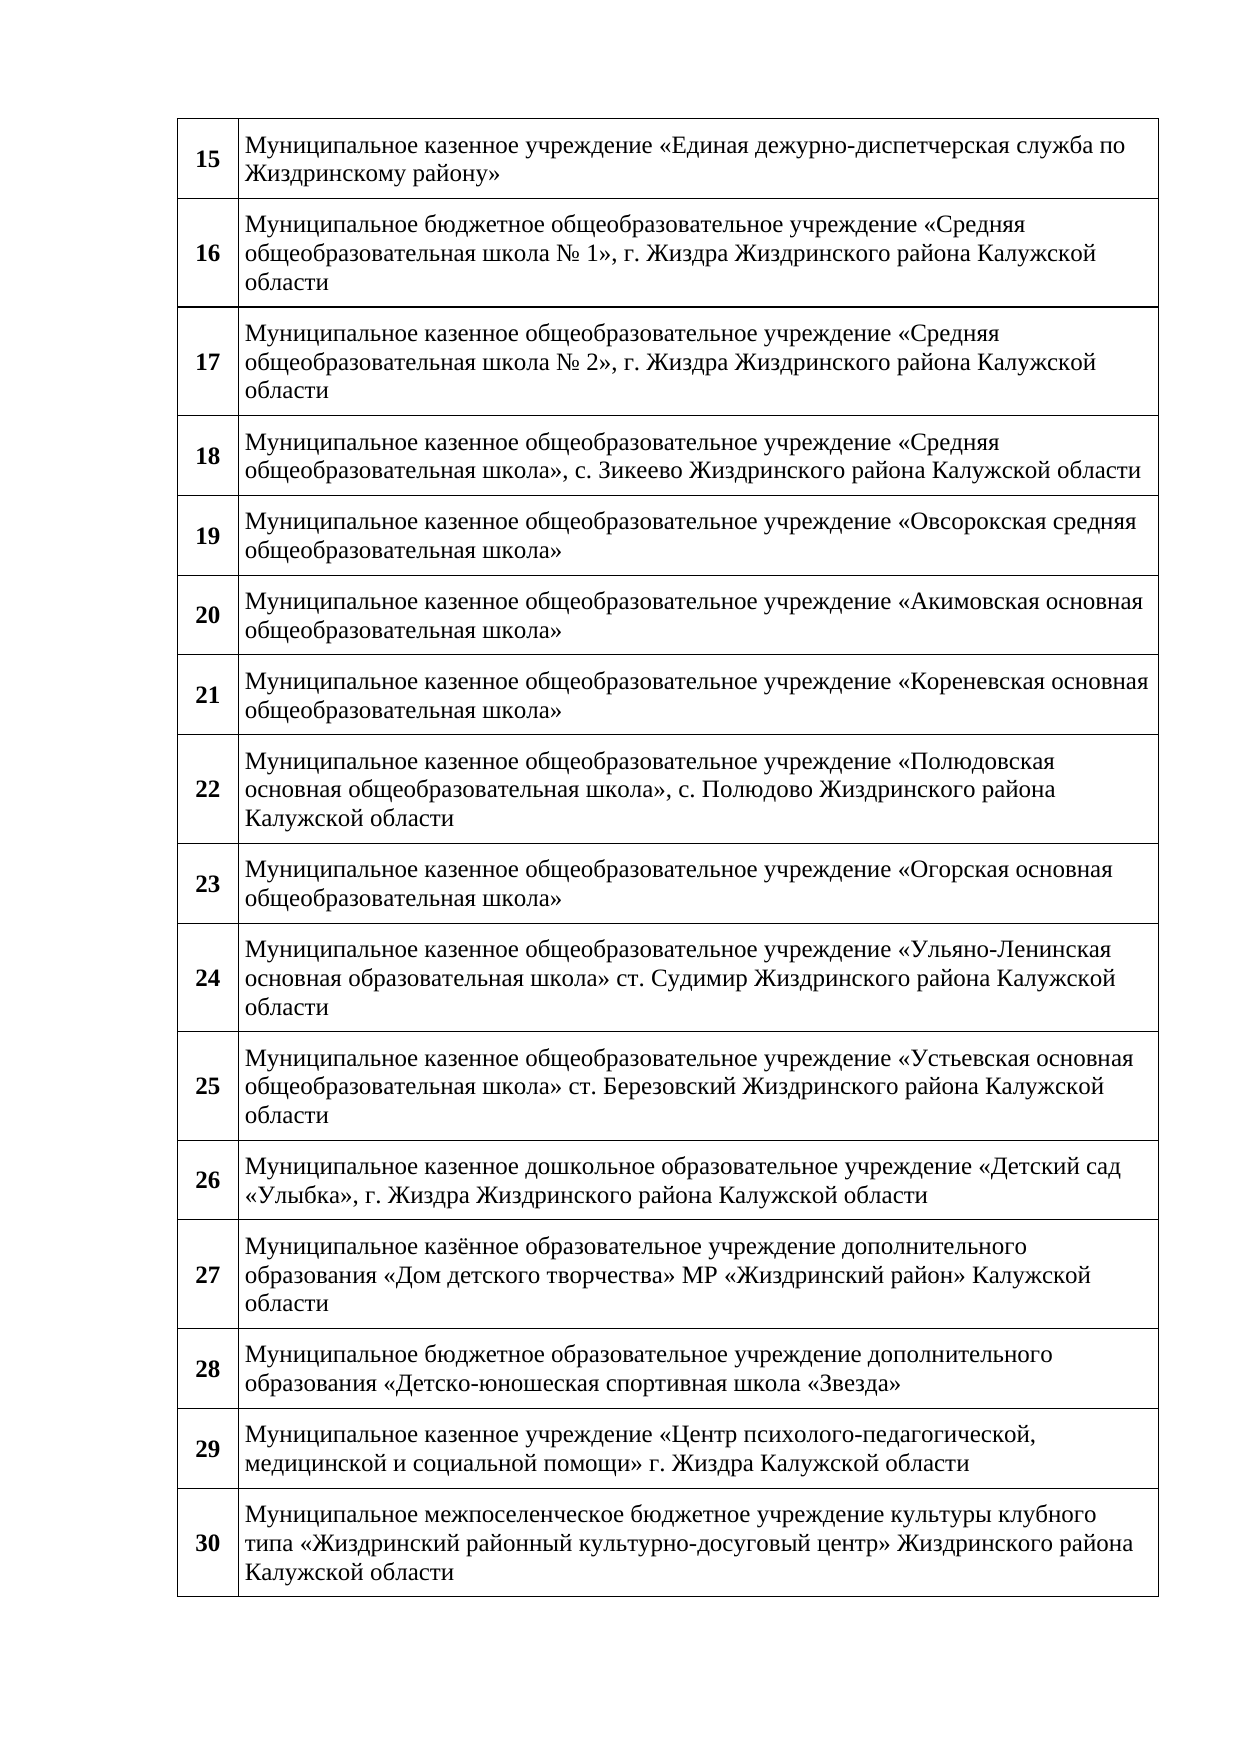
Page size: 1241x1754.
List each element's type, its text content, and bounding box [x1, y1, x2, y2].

table_cell 27 [178, 1220, 238, 1328]
table_cell 28 [178, 1329, 238, 1408]
table_cell 24 [178, 924, 238, 1031]
table_cell 26 [178, 1141, 238, 1219]
table_cell 19 [178, 496, 238, 574]
table_cell Муниципальное казенное общеобразовательное учреждение «Устьевская основная общеобразовательная школа» ст. Березовский Жиздринского района Калужской области [239, 1032, 1158, 1139]
table_cell 25 [178, 1032, 238, 1139]
table_cell 16 [178, 199, 238, 306]
table_cell Муниципальное казенное общеобразовательное учреждение «Акимовская основная общеобразовательная школа» [239, 576, 1158, 654]
table_cell 21 [178, 655, 238, 734]
table_cell Муниципальное казенное общеобразовательное учреждение «Овсорокская средняя общеобразовательная школа» [239, 496, 1158, 574]
table_cell 18 [178, 416, 238, 495]
table_cell Муниципальное казенное учреждение «Центр психолого-педагогической, медицинской и социальной помощи» г. Жиздра Калужской области [239, 1409, 1158, 1487]
table_cell Муниципальное межпоселенческое бюджетное учреждение культуры клубного типа «Жиздринский районный культурно-досуговый центр» Жиздринского района Калужской области [239, 1489, 1158, 1596]
table_cell Муниципальное казенное общеобразовательное учреждение «Средняя общеобразовательная школа», с. Зикеево Жиздринского района Калужской области [239, 416, 1158, 495]
table_cell Муниципальное бюджетное общеобразовательное учреждение «Средняя общеобразовательная школа № 1», г. Жиздра Жиздринского района Калужской области [239, 199, 1158, 306]
table_cell Муниципальное казённое образовательное учреждение дополнительного образования «Дом детского творчества» МР «Жиздринский район» Калужской области [239, 1220, 1158, 1328]
table_cell 15 [178, 119, 238, 198]
table_cell Муниципальное казенное общеобразовательное учреждение «Кореневская основная общеобразовательная школа» [239, 655, 1158, 734]
table_cell Муниципальное казенное общеобразовательное учреждение «Ульяно-Ленинская основная образовательная школа» ст. Судимир Жиздринского района Калужской области [239, 924, 1158, 1031]
table_cell Муниципальное казенное общеобразовательное учреждение «Огорская основная общеобразовательная школа» [239, 844, 1158, 922]
table_cell 17 [178, 308, 238, 415]
table_cell Муниципальное казенное дошкольное образовательное учреждение «Детский сад «Улыбка», г. Жиздра Жиздринского района Калужской области [239, 1141, 1158, 1219]
table_cell Муниципальное бюджетное образовательное учреждение дополнительного образования «Детско-юношеская спортивная школа «Звезда» [239, 1329, 1158, 1408]
table_cell 23 [178, 844, 238, 922]
table_cell 30 [178, 1489, 238, 1596]
table_cell Муниципальное казенное общеобразовательное учреждение «Полюдовская основная общеобразовательная школа», с. Полюдово Жиздринского района Калужской области [239, 735, 1158, 843]
table_cell 22 [178, 735, 238, 843]
table_cell 29 [178, 1409, 238, 1487]
table_cell Муниципальное казенное общеобразовательное учреждение «Средняя общеобразовательная школа № 2», г. Жиздра Жиздринского района Калужской области [239, 308, 1158, 415]
table_cell Муниципальное казенное учреждение «Единая дежурно-диспетчерская служба по Жиздринскому району» [239, 119, 1158, 198]
table_cell 20 [178, 576, 238, 654]
